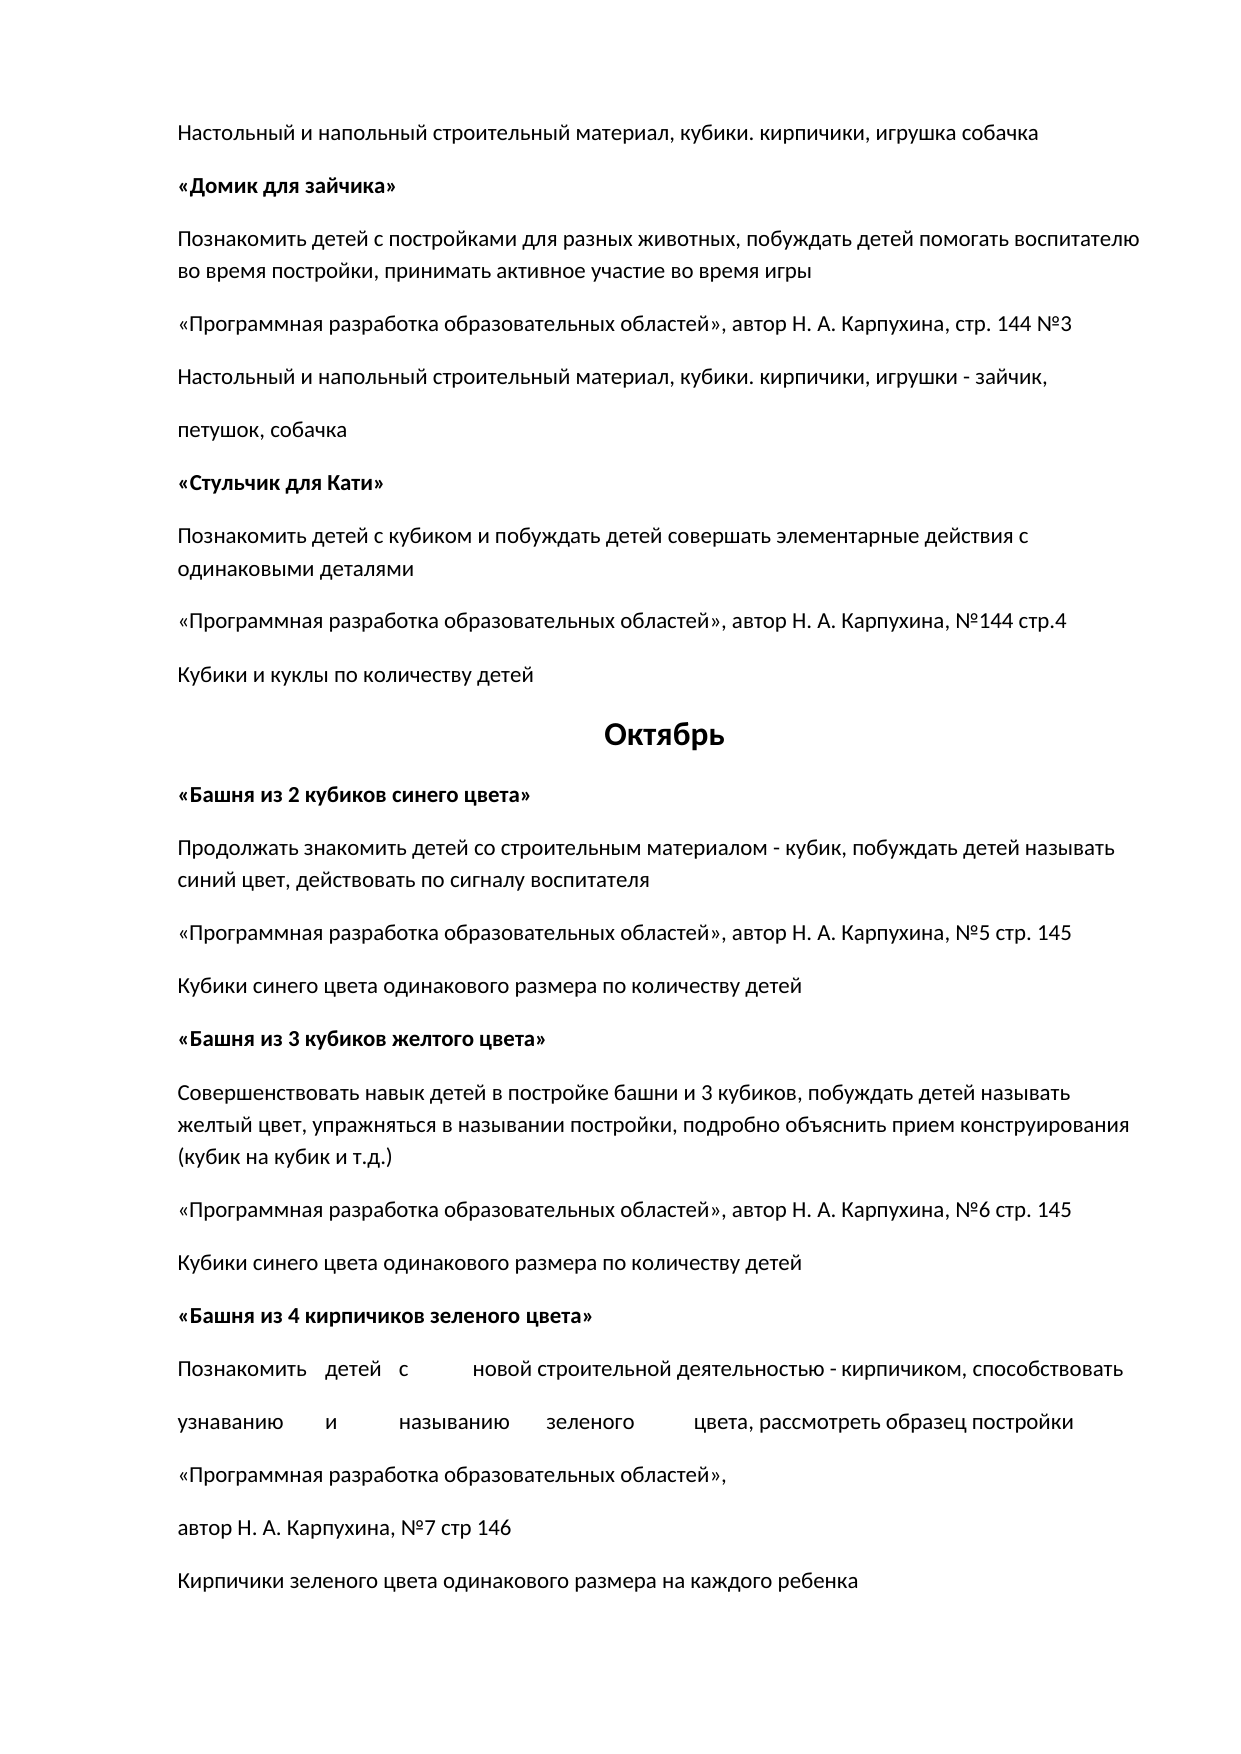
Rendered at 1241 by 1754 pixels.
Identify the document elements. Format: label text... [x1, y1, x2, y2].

text «Башня из 2 кубиков синего цвета» [177, 780, 1152, 808]
text «Программная разработка образовательных областей», автор Н. А. Карпухина, №6 стр. 145 [177, 1195, 1152, 1223]
text Кубики синего цвета одинакового размера по количеству детей [177, 1248, 1152, 1276]
text «Программная разработка образовательных областей», автор Н. А. Карпухина, №5 стр. 145 [177, 918, 1152, 947]
text Кубики синего цвета одинакового размера по количеству детей [177, 972, 1152, 999]
text Кирпичики зеленого цвета одинакового размера на каждого ребенка [177, 1566, 1152, 1594]
text «Башня из 3 кубиков желтого цвета» [177, 1024, 1152, 1053]
text «Стульчик для Кати» [177, 468, 1152, 496]
text Октябрь [177, 713, 1152, 753]
text узнаванию и называнию зеленого цвета, рассмотреть образец постройки [177, 1407, 1152, 1435]
text Совершенствовать навык детей в постройке башни и 3 кубиков, побуждать детей называть желтый цвет, упражняться в назывании постройки, подробно объяснить прием конструирования (кубик на кубик и т.д.) [177, 1078, 1152, 1170]
text Настольный и напольный строительный материал, кубики. кирпичики, игрушка собачка [177, 118, 1152, 146]
text «Программная разработка образовательных областей», [177, 1460, 1152, 1488]
text «Домик для зайчика» [177, 171, 1152, 199]
text «Программная разработка образовательных областей», автор Н. А. Карпухина, №144 стр.4 [177, 607, 1152, 635]
text Познакомить детей с новой строительной деятельностью - кирпичиком, способствовать [177, 1354, 1152, 1382]
text автор Н. А. Карпухина, №7 стр 146 [177, 1513, 1152, 1541]
text Познакомить детей с постройками для разных животных, побуждать детей помогать воспитателю во время постройки, принимать активное участие во время игры [177, 224, 1152, 284]
text «Башня из 4 кирпичиков зеленого цвета» [177, 1301, 1152, 1329]
text Настольный и напольный строительный материал, кубики. кирпичики, игрушки - зайчик, [177, 362, 1152, 390]
text петушок, собачка [177, 415, 1152, 443]
text «Программная разработка образовательных областей», автор Н. А. Карпухина, стр. 144 №3 [177, 309, 1152, 337]
text Кубики и куклы по количеству детей [177, 660, 1152, 688]
text Продолжать знакомить детей со строительным материалом - кубик, побуждать детей называть синий цвет, действовать по сигналу воспитателя [177, 833, 1152, 893]
text Познакомить детей с кубиком и побуждать детей совершать элементарные действия с одинаковыми деталями [177, 521, 1152, 582]
